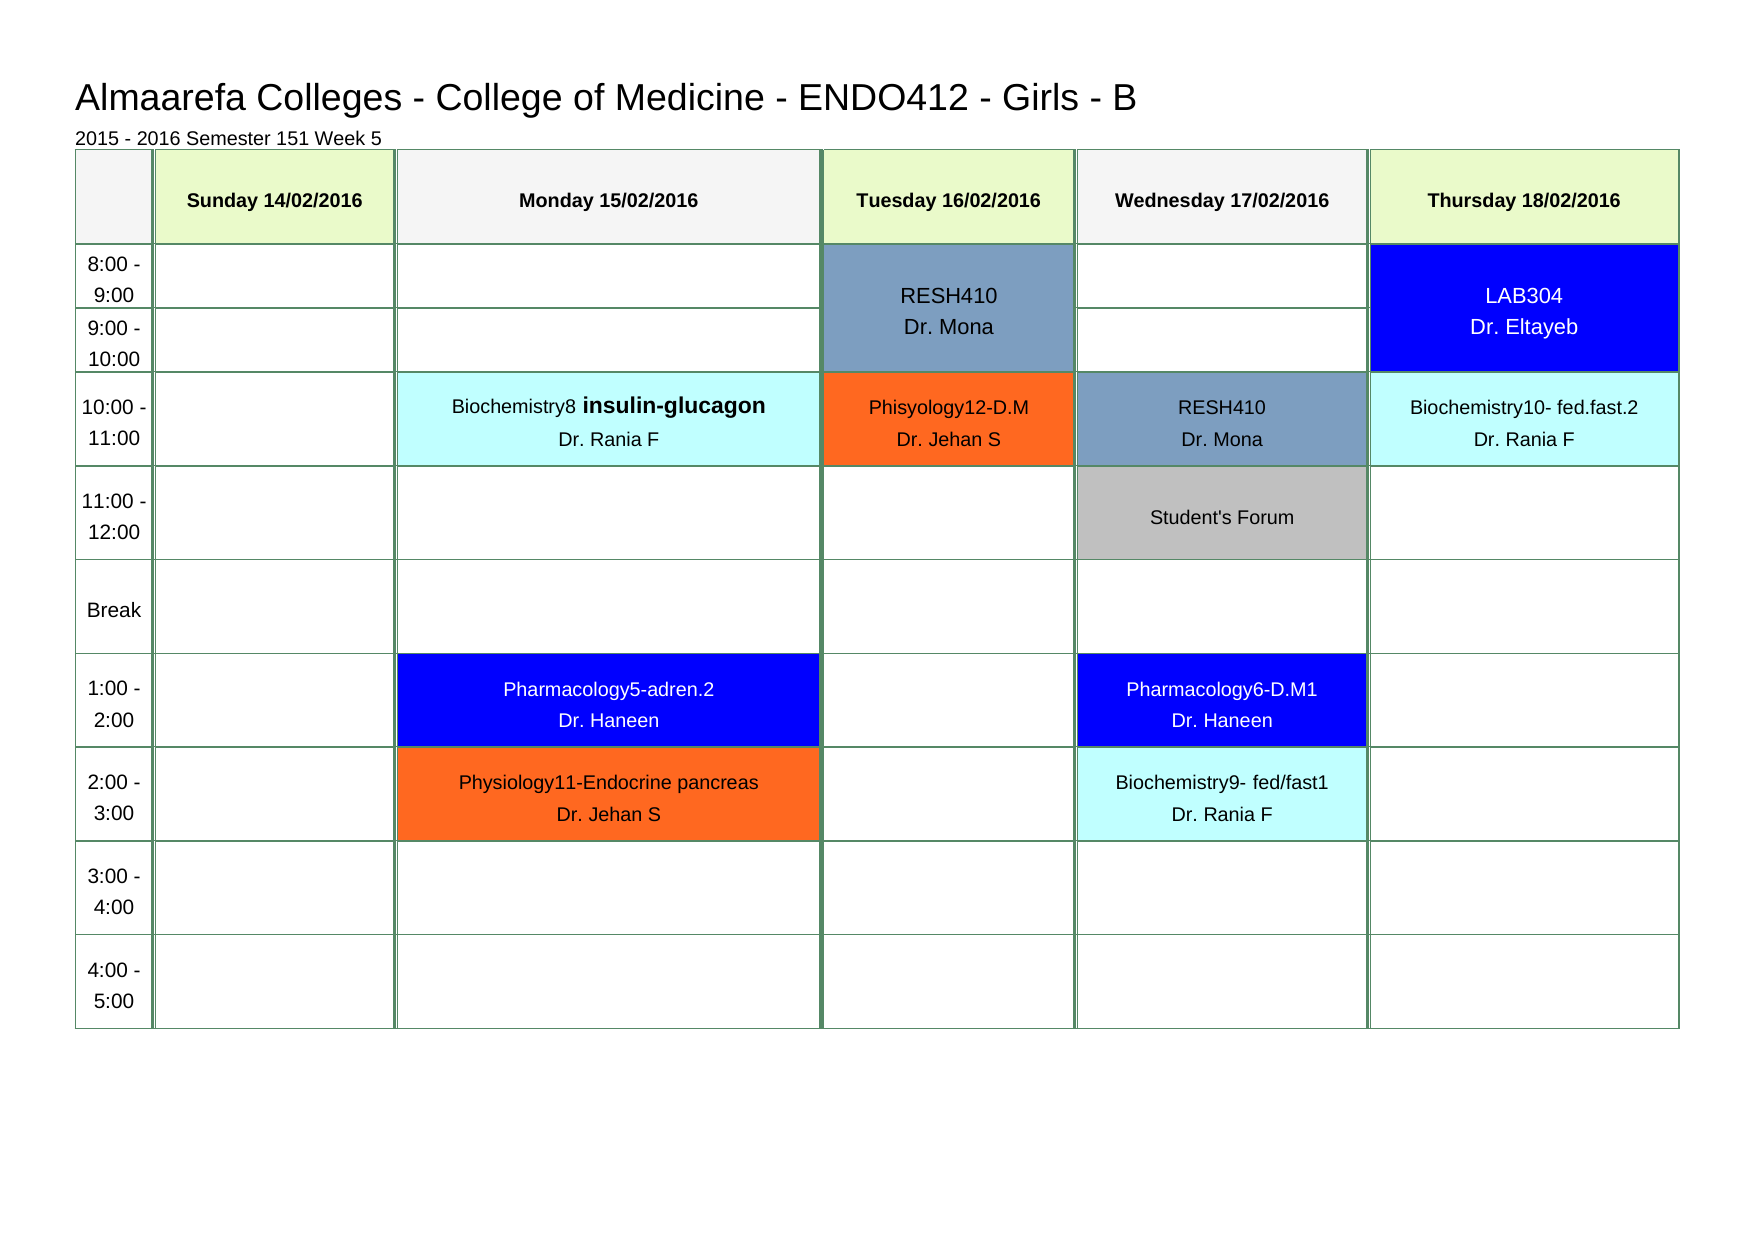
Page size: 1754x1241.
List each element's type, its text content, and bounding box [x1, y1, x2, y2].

table_cell [1371, 467, 1678, 559]
table_cell [156, 842, 393, 934]
table_cell Phisyology12-D.M Dr. Jehan S [824, 373, 1073, 465]
table_cell [398, 245, 819, 307]
table_cell [1371, 654, 1678, 746]
table_cell [1371, 935, 1678, 1027]
table_cell Biochemistry10- fed.fast.2 Dr. Rania F [1371, 373, 1678, 465]
table_cell [156, 654, 393, 746]
table_cell [1078, 309, 1366, 371]
table_cell LAB304 Dr. Eltayeb [1371, 245, 1678, 371]
table_cell Biochemistry9- fed/fast1 Dr. Rania F [1078, 748, 1366, 840]
table_cell [1371, 842, 1678, 934]
table_cell RESH410 Dr. Mona [1078, 373, 1366, 465]
table_cell [824, 467, 1073, 559]
table_cell Physiology11-Endocrine pancreas Dr. Jehan S [398, 748, 819, 840]
table_cell [1371, 748, 1678, 840]
table_cell RESH410 Dr. Mona [824, 245, 1073, 371]
table_cell [1078, 935, 1366, 1027]
table_header Wednesday 17/02/2016 [1078, 150, 1366, 243]
table_cell 9:00 - 10:00 [76, 309, 151, 371]
table_cell Pharmacology6-D.M1 Dr. Haneen [1078, 654, 1366, 746]
table_cell Student's Forum [1078, 467, 1366, 559]
table_cell [1078, 842, 1366, 934]
table_cell 3:00 - 4:00 [76, 842, 151, 934]
table_cell 1:00 - 2:00 [76, 654, 151, 746]
table_cell 8:00 - 9:00 [76, 245, 151, 307]
table_cell [156, 245, 393, 307]
table_cell Break [76, 560, 151, 652]
table_header Sunday 14/02/2016 [156, 150, 393, 243]
table_cell [398, 935, 819, 1027]
table_cell [156, 560, 393, 652]
table_cell [156, 467, 393, 559]
table_cell [824, 748, 1073, 840]
table_cell 2:00 - 3:00 [76, 748, 151, 840]
table_cell [824, 935, 1073, 1027]
table_cell 4:00 - 5:00 [76, 935, 151, 1027]
table_cell Pharmacology5-adren.2 Dr. Haneen [398, 654, 819, 746]
table_cell [398, 309, 819, 371]
table_cell 11:00 - 12:00 [76, 467, 151, 559]
table_header [76, 150, 151, 243]
table_header Tuesday 16/02/2016 [824, 150, 1073, 243]
table_cell [156, 309, 393, 371]
table_header Thursday 18/02/2016 [1371, 150, 1678, 243]
text 2015 - 2016 Semester 151 Week 5 [75, 118, 1679, 149]
table_cell [1078, 560, 1366, 652]
table_header Monday 15/02/2016 [398, 150, 819, 243]
table_cell [1371, 560, 1678, 652]
table_cell [156, 373, 393, 465]
table_cell [156, 935, 393, 1027]
table_cell [398, 842, 819, 934]
table_cell Biochemistry8 insulin-glucagon Dr. Rania F [398, 373, 819, 465]
table_cell [1078, 245, 1366, 307]
table_cell [398, 467, 819, 559]
text Almaarefa Colleges - College of Medicine - ENDO412 - Girls - B [75, 75, 1679, 118]
table_cell [398, 560, 819, 652]
table_cell [156, 748, 393, 840]
table_cell [824, 842, 1073, 934]
table_cell [824, 654, 1073, 746]
table_cell [824, 560, 1073, 652]
table_cell 10:00 - 11:00 [76, 373, 151, 465]
